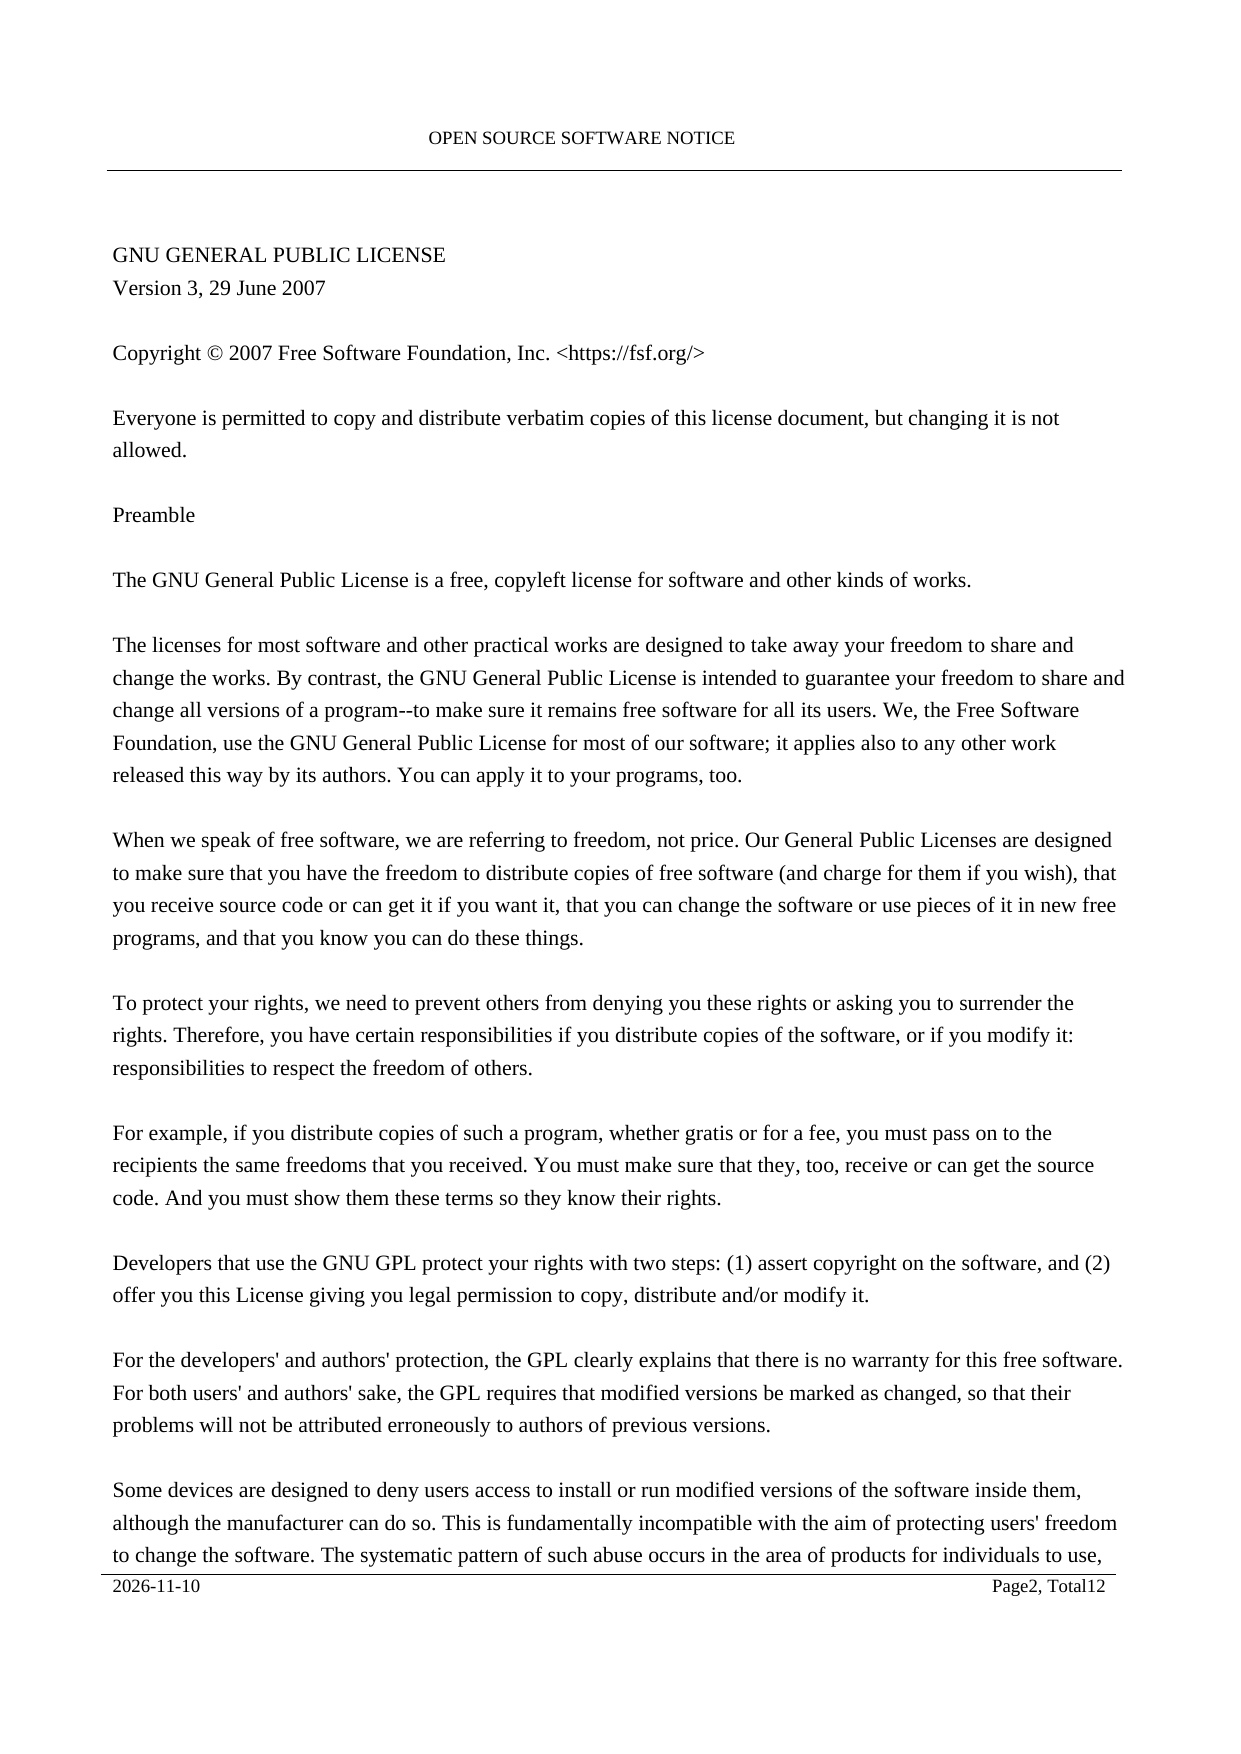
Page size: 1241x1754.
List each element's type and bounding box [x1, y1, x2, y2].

text [112, 206, 1128, 1571]
